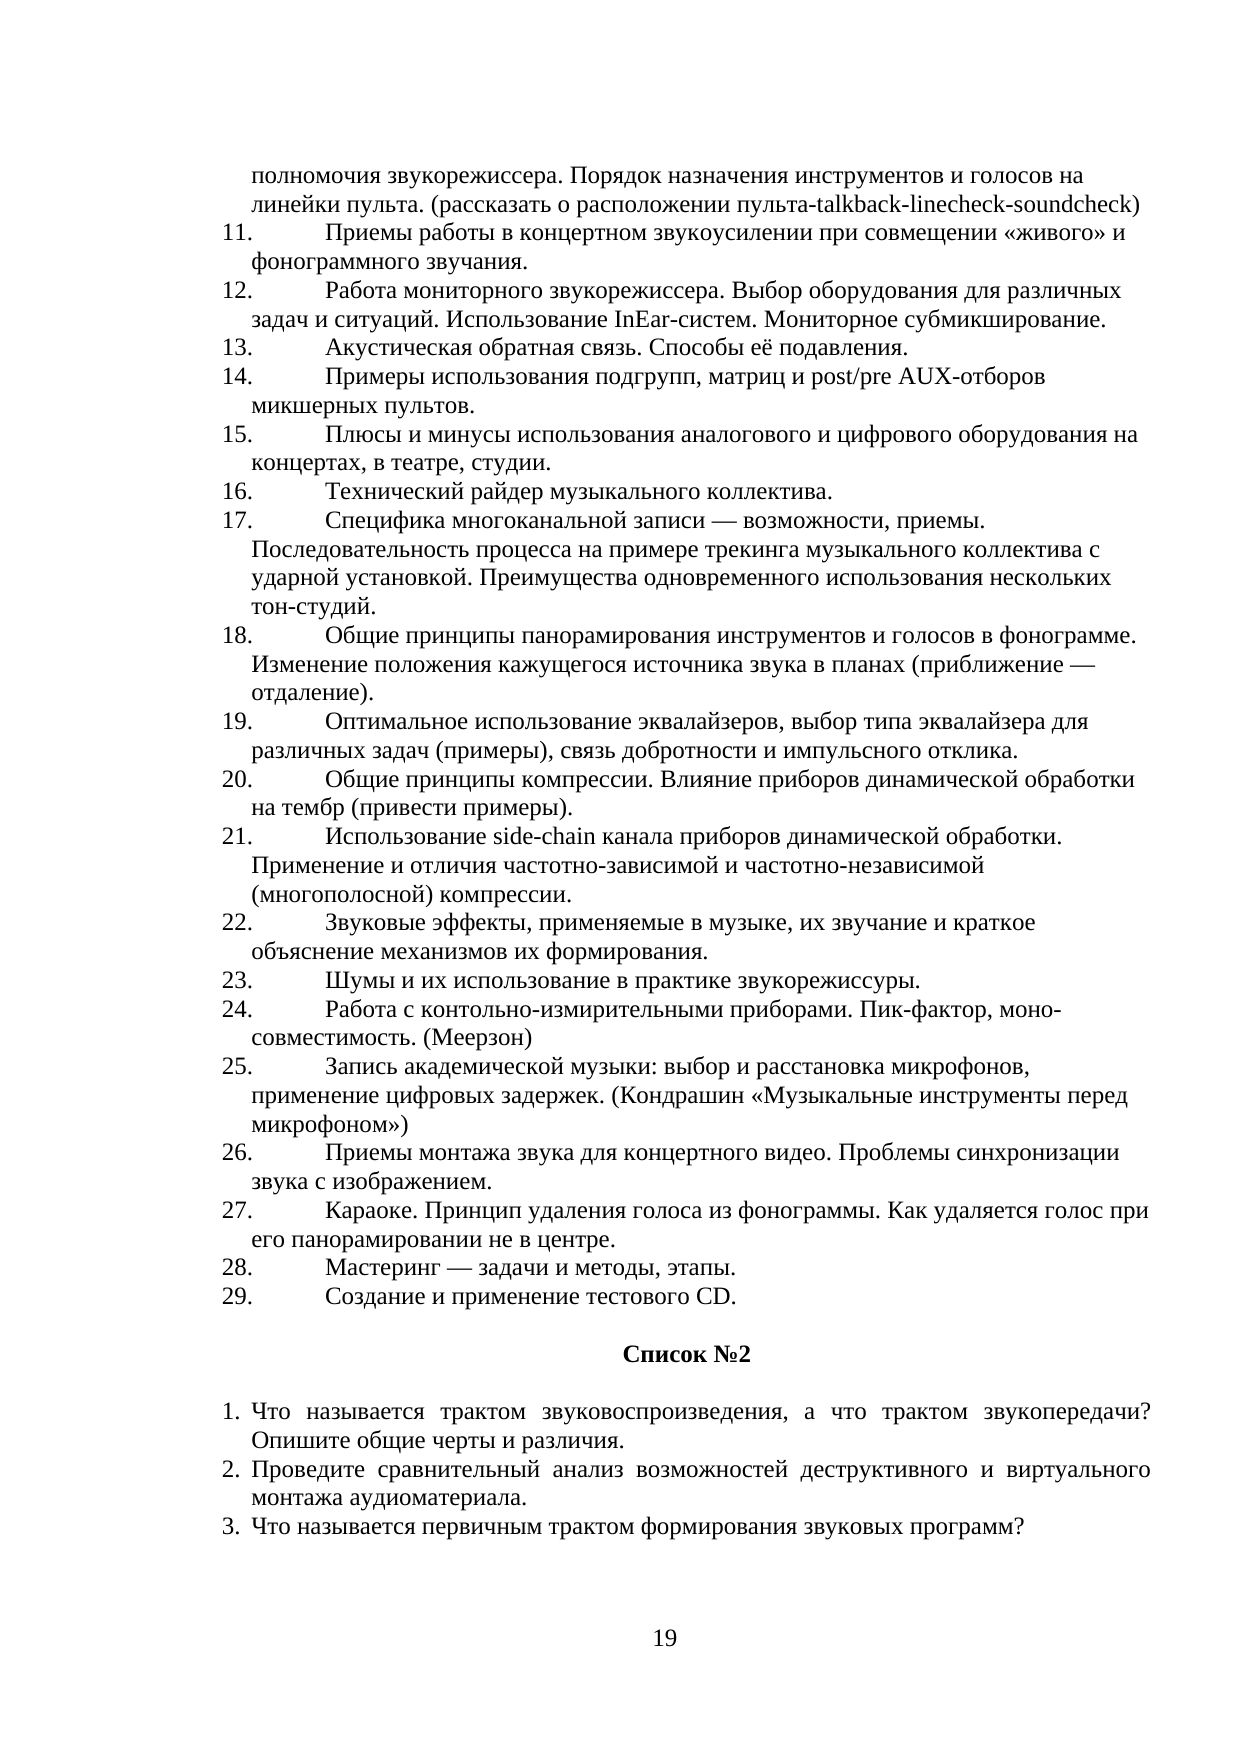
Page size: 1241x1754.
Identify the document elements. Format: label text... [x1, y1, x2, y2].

list Что называется трактом звуковоспроизведения, а что трактом звукопередачи? Опишите общие черты и различия. [222, 1396, 1152, 1454]
list Плюсы и минусы использования аналогового и цифрового оборудования на концертах, в театре, студии. [222, 419, 1152, 476]
list Звуковые эффекты, применяемые в музыке, их звучание и краткое объяснение механизмов их формирования. [222, 907, 1152, 965]
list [222, 160, 1152, 217]
list Использование side-chain канала приборов динамической обработки. Применение и отличия частотно-зависимой и частотно-независимой (многополосной) компрессии. [222, 821, 1152, 907]
list Проведите сравнительный анализ возможностей деструктивного и виртуального монтажа аудиоматериала. [222, 1454, 1152, 1511]
list Оптимальное использование эквалайзеров, выбор типа эквалайзера для различных задач (примеры), связь добротности и импульсного отклика. [222, 706, 1152, 764]
list Общие принципы панорамирования инструментов и голосов в фонограмме. Изменение положения кажущегося источника звука в планах (приближение — отдаление). [222, 620, 1152, 706]
list Шумы и их использование в практике звукорежиссуры. [222, 965, 1152, 994]
list Технический райдер музыкального коллектива. [222, 476, 1152, 505]
list Приемы монтажа звука для концертного видео. Проблемы синхронизации звука с изображением. [222, 1137, 1152, 1195]
list Работа с контольно-измирительными приборами. Пик-фактор, моно-совместимость. (Меерзон) [222, 994, 1152, 1051]
list Создание и применение тестового CD. [222, 1281, 1152, 1310]
list Акустическая обратная связь. Способы её подавления. [222, 332, 1152, 361]
list Общие принципы компрессии. Влияние приборов динамической обработки на тембр (привести примеры). [222, 764, 1152, 821]
list Приемы работы в концертном звукоусилении при совмещении «живого» и фонограммного звучания. [222, 217, 1152, 275]
text Список №2 [222, 1339, 1152, 1367]
list Караоке. Принцип удаления голоса из фонограммы. Как удаляется голос при его панорамировании не в центре. [222, 1195, 1152, 1252]
list Что называется первичным трактом формирования звуковых программ? [222, 1511, 1152, 1540]
list Работа мониторного звукорежиссера. Выбор оборудования для различных задач и ситуаций. Использование InEar-систем. Мониторное субмикширование. [222, 275, 1152, 332]
list Примеры использования подгрупп, матриц и post/pre AUX-отборов микшерных пультов. [222, 361, 1152, 419]
list Мастеринг — задачи и методы, этапы. [222, 1252, 1152, 1281]
list Запись академической музыки: выбор и расстановка микрофонов, применение цифровых задержек. (Кондрашин «Музыкальные инструменты перед микрофоном») [222, 1051, 1152, 1137]
list Специфика многоканальной записи — возможности, приемы. Последовательность процесса на примере трекинга музыкального коллектива с ударной установкой. Преимущества одновременного использования нескольких тон-студий. [222, 505, 1152, 620]
